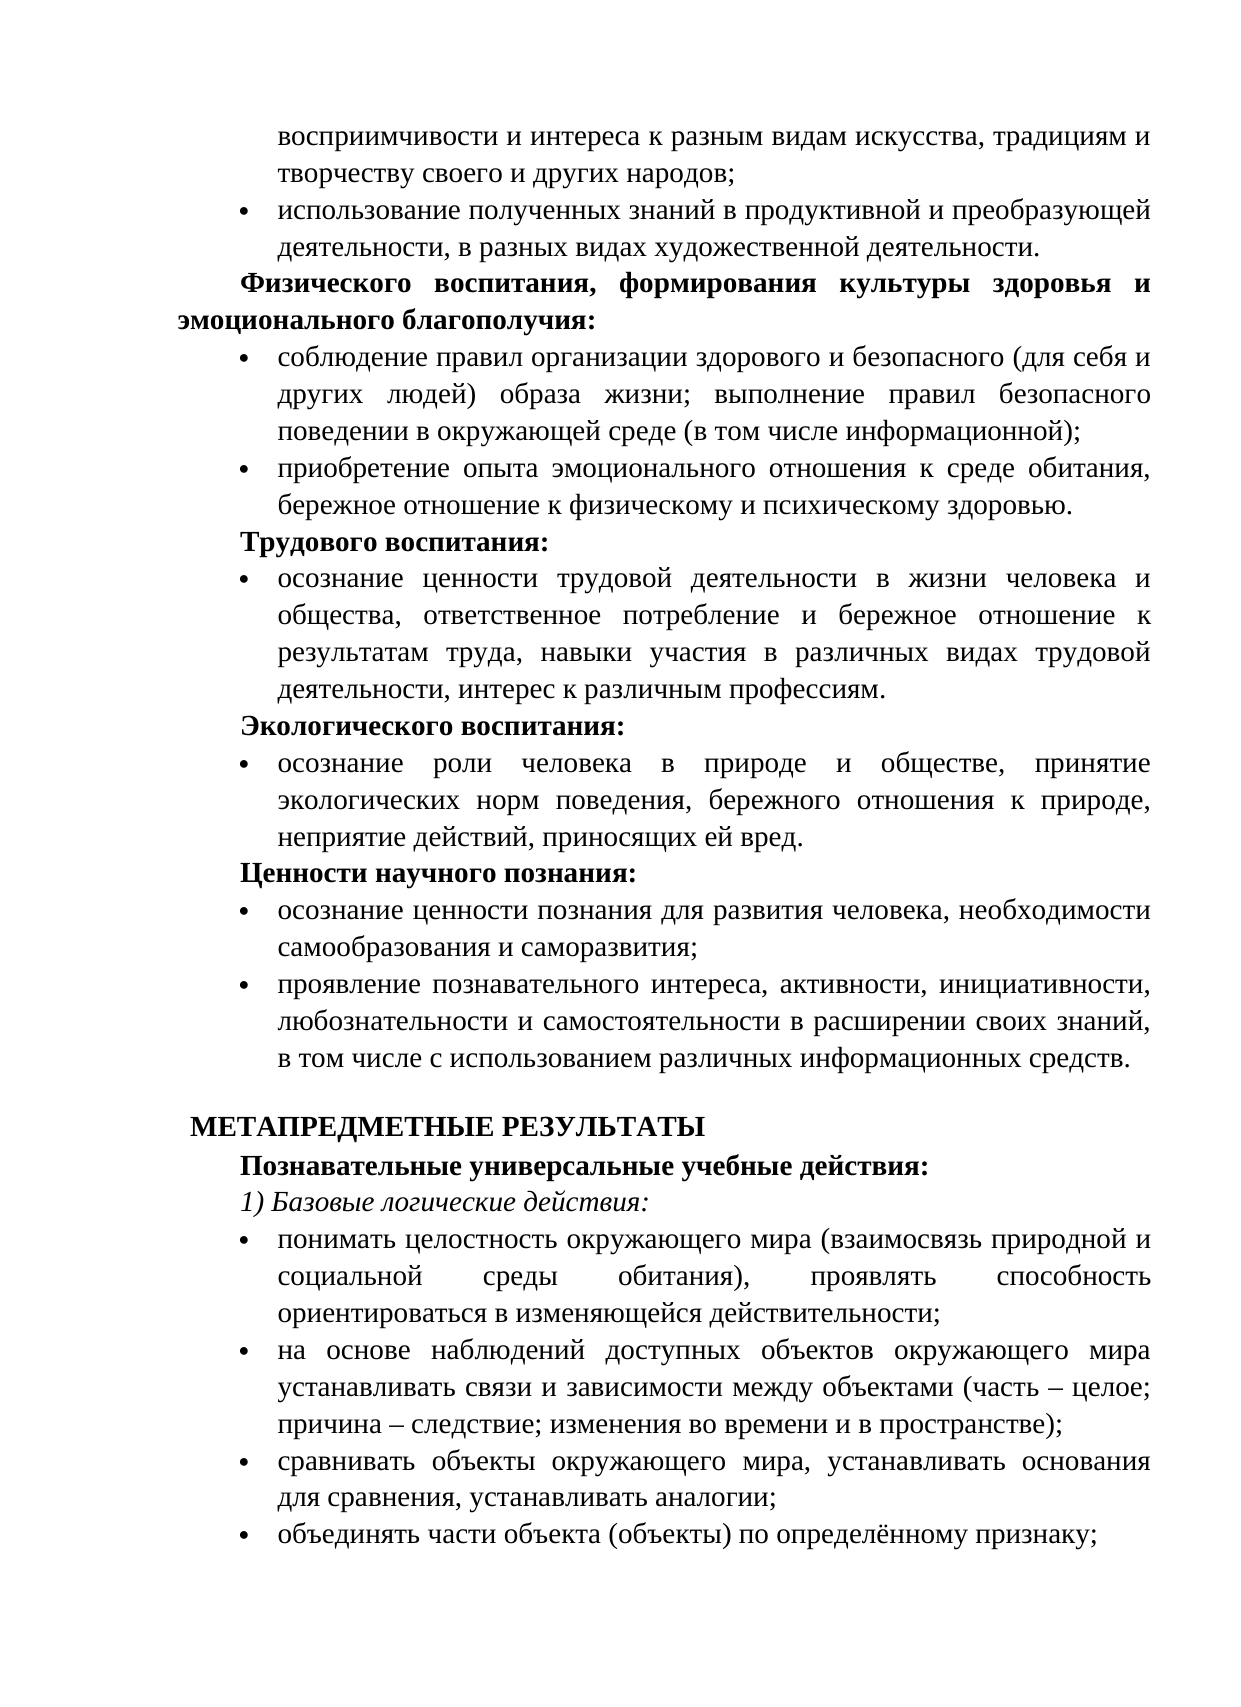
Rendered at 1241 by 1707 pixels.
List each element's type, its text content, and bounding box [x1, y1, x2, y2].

list проявление познавательного интереса, активности, инициативности, любознательности и самостоятельности в расширении своих знаний, в том числе с использованием различных информационных средств. [240, 966, 1152, 1073]
list на основе наблюдений доступных объектов окружающего мира устанавливать связи и зависимости между объектами (часть – целое; причина – следствие; изменения во времени и в пространстве); [240, 1332, 1152, 1439]
text Ценности научного познания: [177, 856, 1152, 889]
text 1) Базовые логические действия: [177, 1184, 1152, 1218]
list сравнивать объекты окружающего мира, устанавливать основания для сравнения, устанавливать аналогии; [240, 1443, 1152, 1513]
list осознание ценности трудовой деятельности в жизни человека и общества, ответственное потребление и бережное отношение к результатам труда, навыки участия в различных видах трудовой деятельности, интерес к различным профессиям. [240, 561, 1152, 705]
list соблюдение правил организации здорового и безопасного (для себя и других людей) образа жизни; выполнение правил безопасного поведении в окружающей среде (в том числе информационной); [240, 339, 1152, 447]
text Познавательные универсальные учебные действия: [177, 1148, 1152, 1181]
list использование полученных знаний в продуктивной и преобразующей деятельности, в разных видах художественной деятельности. [240, 192, 1152, 262]
text Физического воспитания, формирования культуры здоровья и эмоционального благополучия: [177, 266, 1152, 336]
list понимать целостность окружающего мира (взаимосвязь природной и социальной среды обитания), проявлять способность ориентироваться в изменяющейся действительности; [240, 1221, 1152, 1329]
list объединять части объекта (объекты) по определённому признаку; [240, 1516, 1152, 1550]
text Экологического воспитания: [177, 708, 1152, 742]
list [240, 118, 1152, 188]
list приобретение опыта эмоционального отношения к среде обитания, бережное отношение к физическому и психическому здоровью. [240, 450, 1152, 520]
text Трудового воспитания: [177, 524, 1152, 557]
list осознание ценности познания для развития человека, необходимости самообразования и саморазвития; [240, 892, 1152, 963]
text МЕТАПРЕДМЕТНЫЕ РЕЗУЛЬТАТЫ [190, 1109, 1152, 1143]
list осознание роли человека в природе и обществе, принятие экологических норм поведения, бережного отношения к природе, неприятие действий, приносящих ей вред. [240, 745, 1152, 852]
